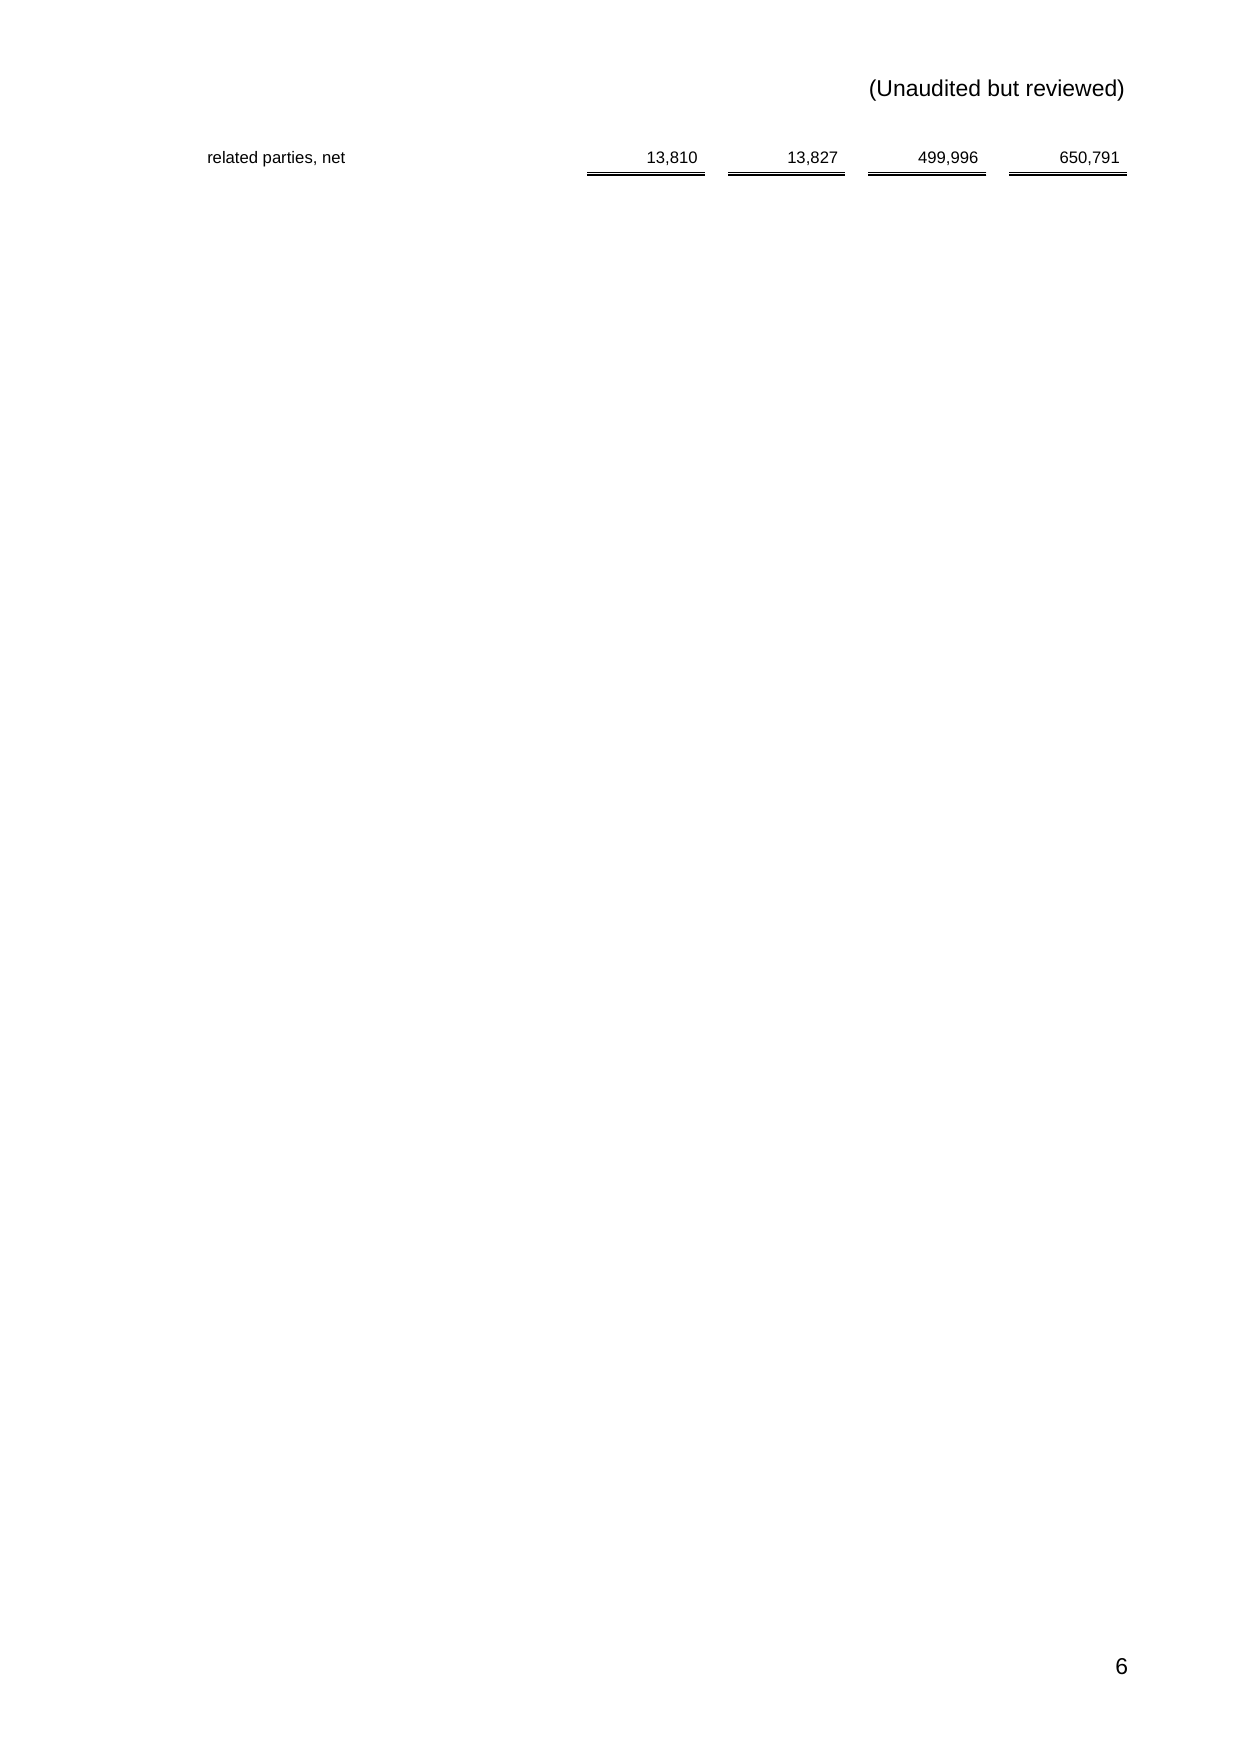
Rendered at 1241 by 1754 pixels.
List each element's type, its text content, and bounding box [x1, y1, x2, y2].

table_cell 499,996 [856, 135, 998, 176]
table_cell related parties, net [182, 135, 576, 176]
table_cell 13,827 [716, 135, 856, 176]
table_cell 650,791 [998, 135, 1138, 176]
table_cell 13,810 [576, 135, 716, 176]
